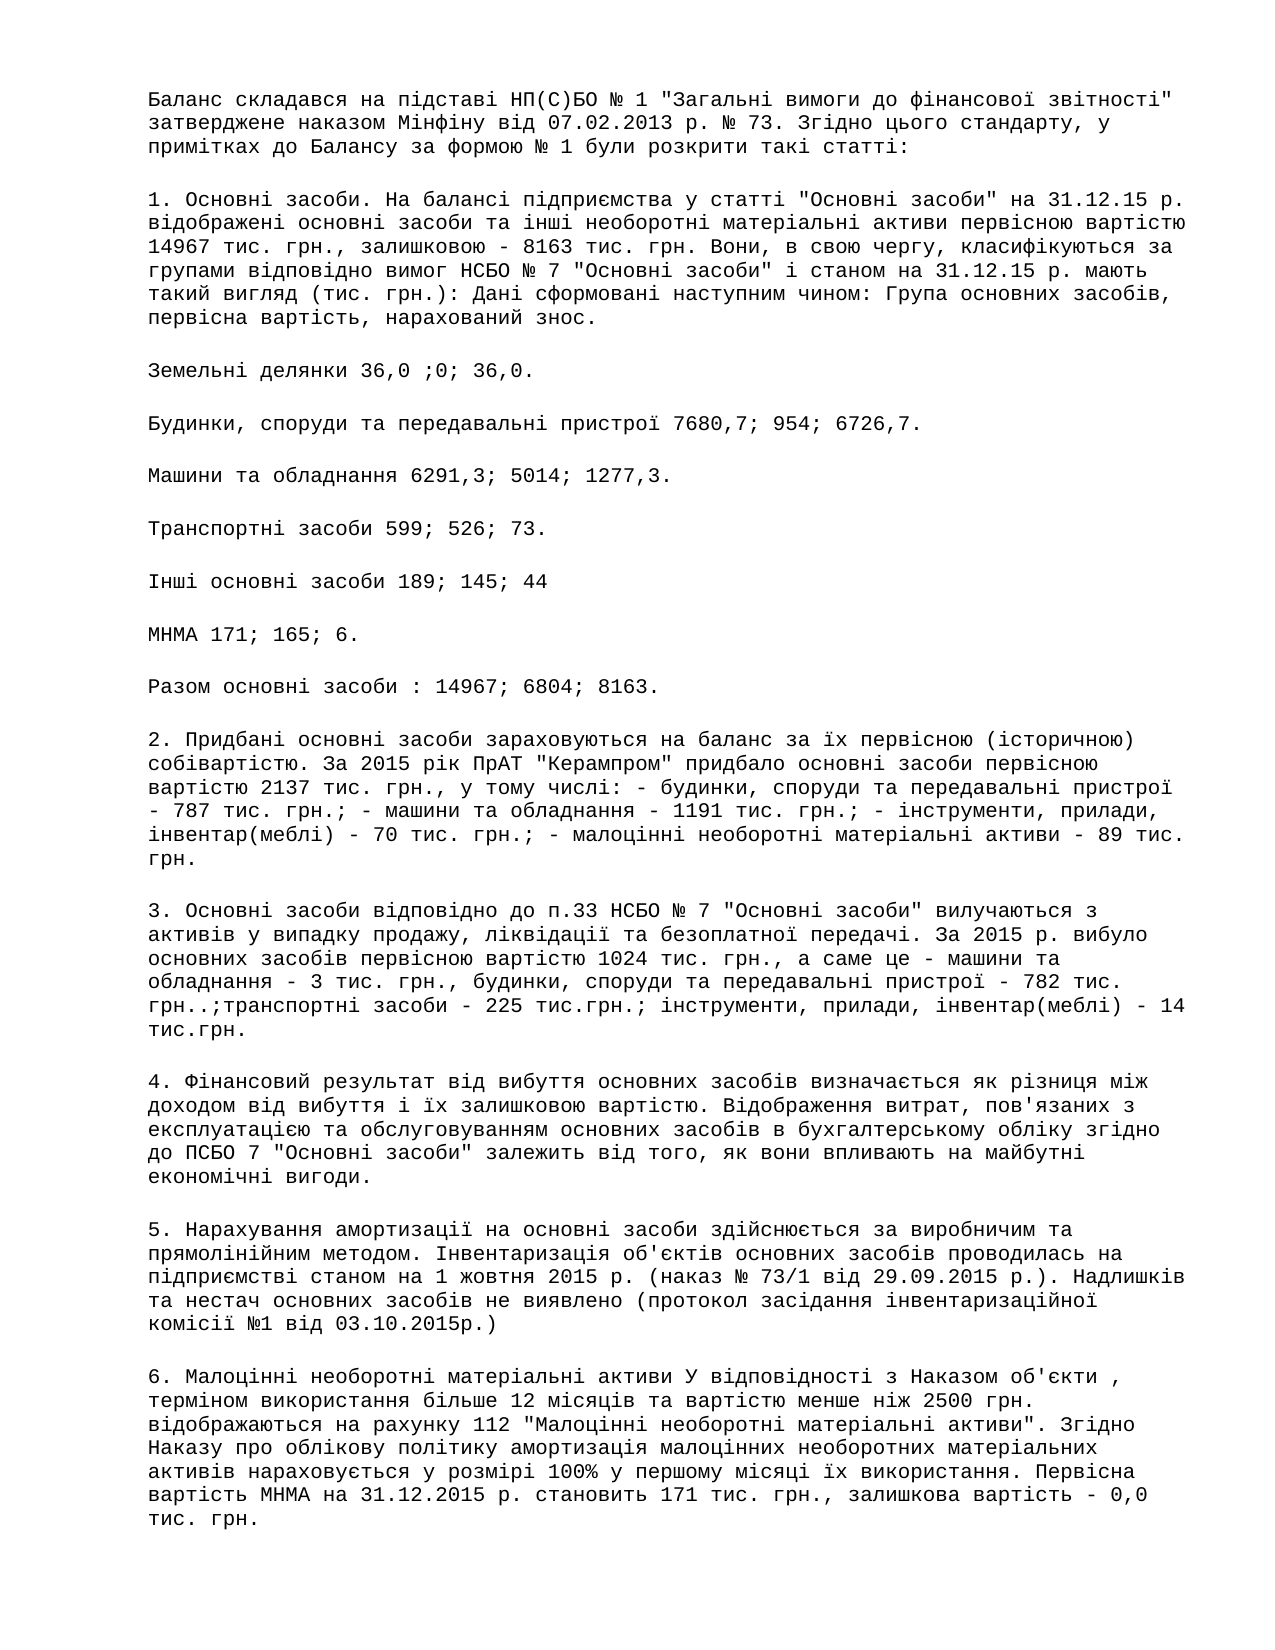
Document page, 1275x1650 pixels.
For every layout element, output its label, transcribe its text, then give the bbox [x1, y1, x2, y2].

text Земельні делянки 36,0 ;0; 36,0. [148, 360, 1186, 383]
text Баланс складався на підставі НП(С)БО № 1 "Загальні вимоги до фінансової звітності" затверджене наказом Мінфіну від 07.02.2013 р. № 73. Згідно цього стандарту, у примітках до Балансу за формою № 1 були розкрити такі статті: [148, 88, 1186, 159]
text 2. Придбані основні засоби зараховуються на баланс за їх первісною (історичною) собівартістю. За 2015 рік ПрАТ "Керампром" придбало основні засоби первісною вартістю 2137 тис. грн., у тому числі: - будинки, споруди та передавальні пристрої - 787 тис. грн.; - машини та обладнання - 1191 тис. грн.; - інструменти, прилади, інвентар(меблі) - 70 тис. грн.; - малоцінні необоротні матеріальні активи - 89 тис. грн. [148, 729, 1186, 871]
text 1. Основні засоби. На балансі підприємства у статті "Основні засоби" на 31.12.15 р. відображені основні засоби та інші необоротні матеріальні активи первісною вартістю 14967 тис. грн., залишковою - 8163 тис. грн. Вони, в свою чергу, класифікуються за групами відповідно вимог НСБО № 7 "Основні засоби" i станом на 31.12.15 р. мають такий вигляд (тис. грн.): Дані сформовані наступним чином: Група основних засобів, первісна вартість, нарахований знос. [148, 189, 1186, 331]
text 6. Малоцінні необоротні матеріальні активи У відповідності з Наказом об'єкти , терміном використання більше 12 місяців та вартістю менше ніж 2500 грн. відображаються на рахунку 112 "Малоцінні необоротні матеріальні активи". Згідно Наказу про облікову політику амортизація малоцінних необоротних матеріальних активів нараховується у розмірі 100% у першому місяці їх використання. Первісна вартість МНМА на 31.12.2015 р. становить 171 тис. грн., залишкова вартість - 0,0 тис. грн. [148, 1366, 1186, 1532]
text 5. Нарахування амортизації на основні засоби здійснюється за виробничим та прямолінійним методом. Iнвентаризація об'єктів основних засобів проводилась на підприємстві станом на 1 жовтня 2015 р. (наказ № 73/1 від 29.09.2015 р.). Надлишків та нестач основних засобів не виявлено (протокол засідання інвентаризаційної комісії №1 від 03.10.2015р.) [148, 1219, 1186, 1337]
text Машини та обладнання 6291,3; 5014; 1277,3. [148, 465, 1186, 489]
text 4. Фінансовий результат від вибуття основних засобів визначається як різниця між доходом від вибуття i їх залишковою вартістю. Відображення витрат, пов'язаних з експлуатацією та обслуговуванням основних засобів в бухгалтерському обліку згідно до ПСБО 7 "Основні засоби" залежить від того, як вони впливають на майбутні економічні вигоди. [148, 1071, 1186, 1190]
text Iнші основні засоби 189; 145; 44 [148, 571, 1186, 594]
text 3. Основні засоби відповідно до п.33 НСБО № 7 "Основні засоби" вилучаються з активів у випадку продажу, ліквідації та безоплатної передачі. За 2015 р. вибуло основних засобів первісною вартістю 1024 тис. грн., а саме це - машини та обладнання - 3 тис. грн., будинки, споруди та передавальні пристрої - 782 тис. грн..;транспортні засоби - 225 тис.грн.; інструменти, прилади, інвентар(меблі) - 14 тис.грн. [148, 900, 1186, 1042]
text Транспортні засоби 599; 526; 73. [148, 518, 1186, 542]
text МНМА 171; 165; 6. [148, 624, 1186, 647]
text Будинки, споруди та передавальні пристрої 7680,7; 954; 6726,7. [148, 412, 1186, 436]
text Разом основні засоби : 14967; 6804; 8163. [148, 677, 1186, 700]
